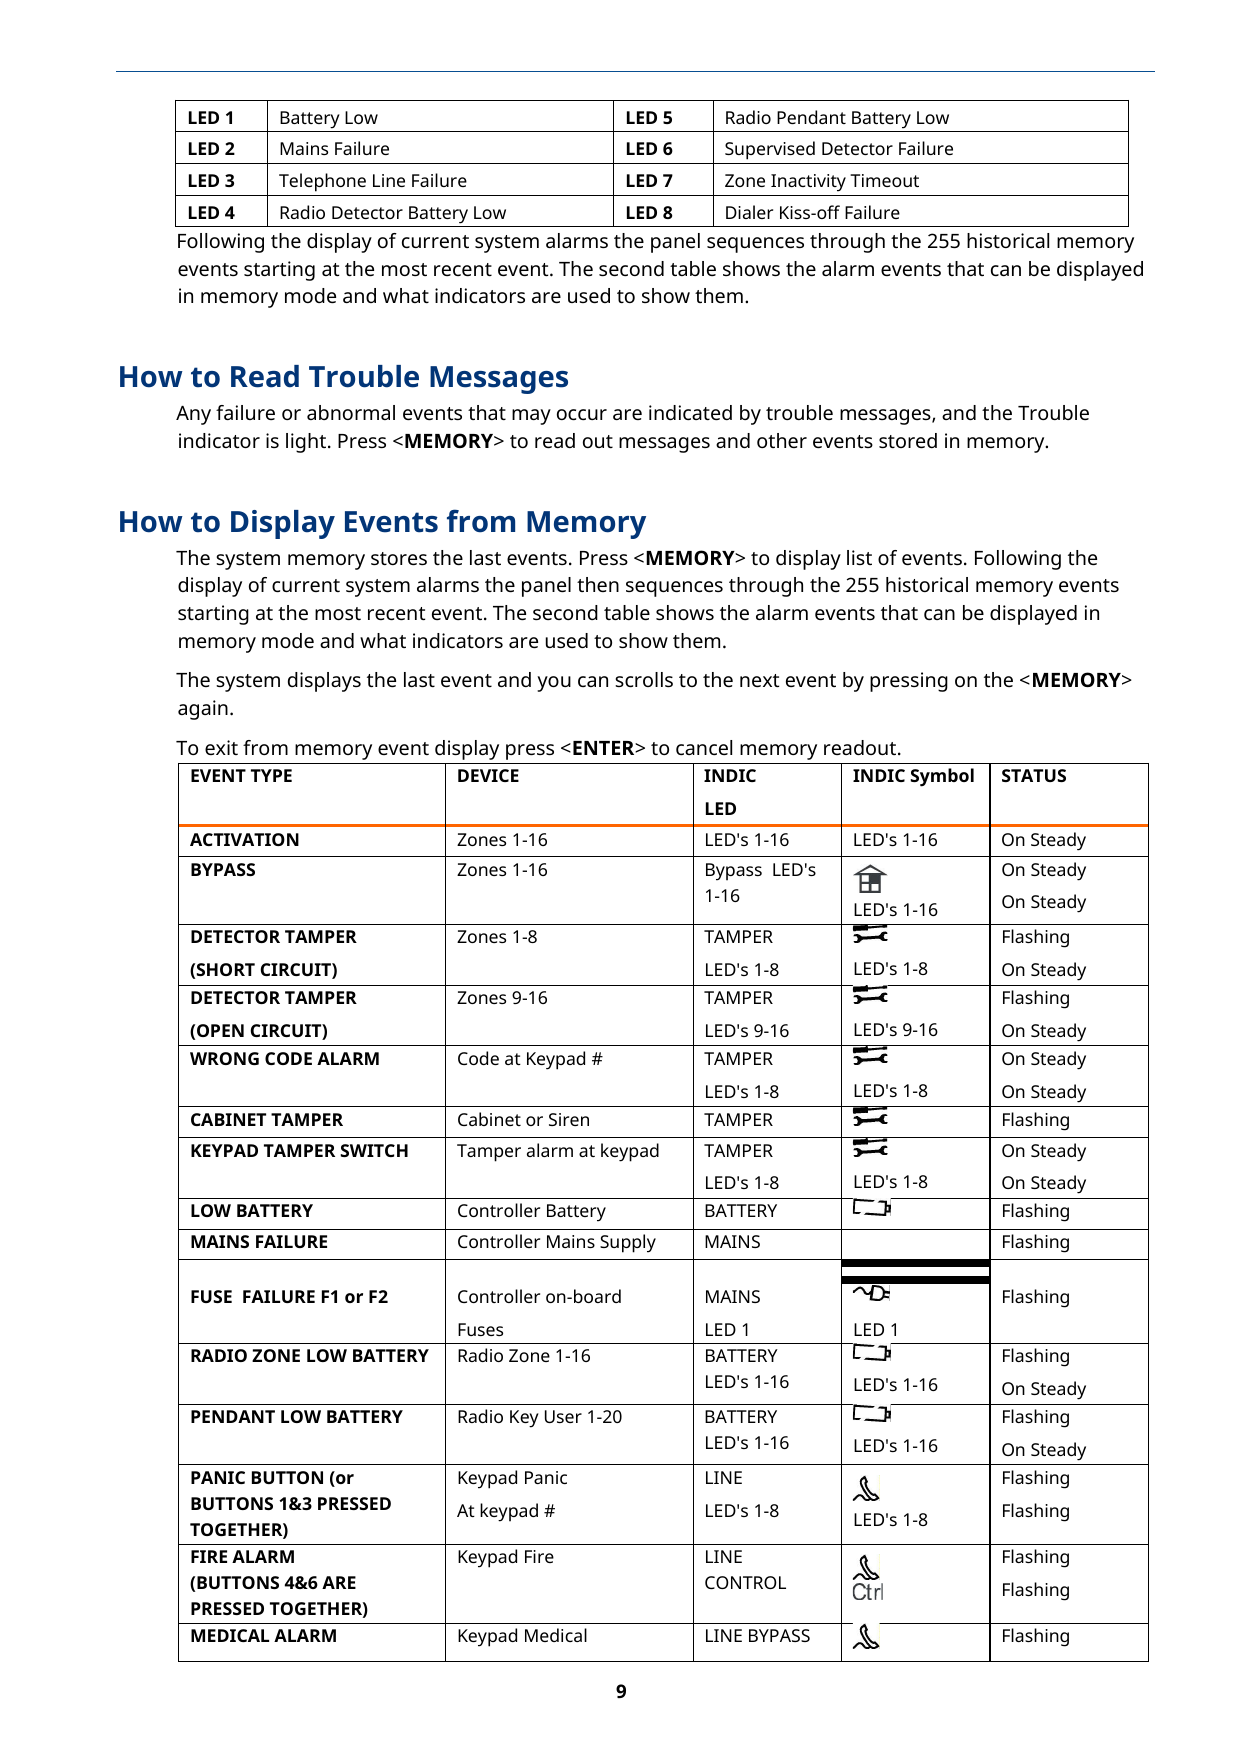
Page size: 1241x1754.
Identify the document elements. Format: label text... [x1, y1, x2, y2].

table_cell ACTIVATION [179, 827, 445, 856]
table_cell BATTERY LED's 1-16 [694, 1344, 841, 1404]
picture [852, 864, 888, 893]
picture [852, 1198, 891, 1216]
picture [852, 1623, 880, 1649]
table_cell Cabinet or Siren [446, 1107, 693, 1137]
picture [852, 1285, 890, 1301]
table_cell Flashing On Steady [991, 925, 1148, 984]
table_cell LED's 1-16 [694, 827, 841, 856]
table_cell Zones 1-8 [446, 925, 693, 984]
text The system memory stores the last events. Press <MEMORY> to display list of events. Following the display of current system alarms the panel then sequences through the 255 historical memory events starting at the most recent event. The second table shows the alarm events that can be displayed in memory mode and what indicators are used to show them. [176, 544, 1152, 654]
picture [852, 1554, 880, 1580]
table_cell [842, 1624, 989, 1661]
table_cell Telephone Line Failure [268, 164, 613, 194]
table_cell LED 7 [614, 164, 713, 194]
table_header LED 5 [614, 101, 713, 131]
table_cell LINE CONTROL [694, 1545, 841, 1622]
picture [852, 1404, 891, 1422]
table_cell LED's 1-16 [842, 857, 989, 924]
table_cell Dialer Kiss-off Failure [714, 196, 1128, 226]
table_cell BYPASS [179, 857, 445, 924]
table_cell LED's 1-8 [842, 1138, 989, 1198]
table_cell PANIC BUTTON (or BUTTONS 1&3 PRESSED TOGETHER) [179, 1465, 445, 1543]
table_cell LED's 1-8 [842, 1465, 989, 1543]
table_cell Code at Keypad # [446, 1046, 693, 1106]
table_cell Supervised Detector Failure [714, 132, 1128, 163]
table_header LED 1 [176, 101, 267, 131]
picture [852, 1107, 888, 1126]
table_cell Radio Zone 1-16 [446, 1344, 693, 1404]
table_cell On Steady On Steady [991, 1138, 1148, 1198]
table_cell LINE BYPASS [694, 1624, 841, 1661]
table_cell MAINS [694, 1230, 841, 1259]
subtitle How to Read Trouble Messages [117, 356, 1157, 396]
table_cell LED's 1-16 [842, 1344, 989, 1404]
table_cell KEYPAD TAMPER SWITCH [179, 1138, 445, 1198]
table_cell TAMPER LED's 9-16 [694, 986, 841, 1045]
table_cell Flashing [991, 1230, 1148, 1259]
table_cell LED's 1-16 [842, 827, 989, 856]
table_cell Flashing On Steady [991, 986, 1148, 1045]
table_cell Radio Key User 1-20 [446, 1405, 693, 1464]
picture [852, 925, 888, 943]
table_header INDIC LED [694, 764, 841, 824]
table_cell MAINS LED 1 [694, 1260, 841, 1343]
table_cell Flashing On Steady [991, 1344, 1148, 1404]
table_cell Radio Detector Battery Low [268, 196, 613, 226]
table_cell BATTERY LED's 1-16 [694, 1405, 841, 1464]
picture [852, 1046, 888, 1065]
table_cell Keypad Panic At keypad # [446, 1465, 693, 1543]
table_cell LED 8 [614, 196, 713, 226]
table_cell Controller Battery [446, 1199, 693, 1229]
table_header Battery Low [268, 101, 613, 131]
table_cell FUSE FAILURE F1 or F2 [179, 1260, 445, 1343]
table_cell RADIO ZONE LOW BATTERY [179, 1344, 445, 1404]
picture [852, 1343, 891, 1361]
table_cell DETECTOR TAMPER (SHORT CIRCUIT) [179, 925, 445, 984]
table_cell TAMPER LED's 1-8 [694, 1138, 841, 1198]
table_header INDIC Symbol [842, 764, 989, 824]
table_cell LED's 1-16 [842, 1405, 989, 1464]
table_cell TAMPER LED's 1-8 [694, 1046, 841, 1106]
table_cell Flashing [991, 1260, 1148, 1343]
table_cell [842, 1199, 989, 1229]
table_cell Keypad Medical [446, 1624, 693, 1661]
table_cell On Steady On Steady [991, 857, 1148, 924]
table_header DEVICE [446, 764, 693, 824]
table_cell Flashing [991, 1107, 1148, 1137]
table_cell Zones 1-16 [446, 827, 693, 856]
table_cell Controller on-board Fuses [446, 1260, 693, 1343]
table_cell Flashing [991, 1199, 1148, 1229]
table_cell LED's 9-16 [842, 986, 989, 1045]
table_cell Tamper alarm at keypad [446, 1138, 693, 1198]
table_cell LOW BATTERY [179, 1199, 445, 1229]
table_cell Zones 9-16 [446, 986, 693, 1045]
table_cell LED 2 [176, 132, 267, 163]
table_cell On Steady On Steady [991, 1046, 1148, 1106]
table_cell Mains Failure [268, 132, 613, 163]
table_cell TAMPER LED's 1-8 [694, 925, 841, 984]
table_cell Keypad Fire [446, 1545, 693, 1622]
picture [852, 1583, 883, 1600]
text Any failure or abnormal events that may occur are indicated by trouble messages, and the Trouble indicator is light. Press <MEMORY> to read out messages and other events stored in memory. [176, 399, 1152, 454]
table_cell Flashing Flashing [991, 1465, 1148, 1543]
picture [852, 1138, 888, 1157]
picture [852, 985, 888, 1004]
table_cell Flashing On Steady [991, 1405, 1148, 1464]
table_cell FIRE ALARM (BUTTONS 4&6 ARE PRESSED TOGETHER) [179, 1545, 445, 1622]
table_cell On Steady [991, 827, 1148, 856]
table_cell LED 4 [176, 196, 267, 226]
table_cell LINE LED's 1-8 [694, 1465, 841, 1543]
table_header EVENT TYPE [179, 764, 445, 824]
table_header STATUS [991, 764, 1148, 824]
table_cell Flashing Flashing [991, 1545, 1148, 1622]
table_cell [842, 1545, 989, 1622]
table_cell LED's 1-8 [842, 925, 989, 984]
table_cell Zones 1-16 [446, 857, 693, 924]
table_cell MAINS FAILURE [179, 1230, 445, 1259]
table_cell LED 6 [614, 132, 713, 163]
table_cell CABINET TAMPER [179, 1107, 445, 1137]
table_cell LED 3 [176, 164, 267, 194]
table_cell WRONG CODE ALARM [179, 1046, 445, 1106]
text The system displays the last event and you can scrolls to the next event by pressing on the <MEMORY> again. [176, 667, 1152, 721]
table_cell DETECTOR TAMPER (OPEN CIRCUIT) [179, 986, 445, 1045]
table_cell [842, 1230, 989, 1259]
table_cell TAMPER [694, 1107, 841, 1137]
table_cell [842, 1107, 989, 1137]
subtitle How to Display Events from Memory [117, 501, 1157, 541]
table_cell Controller Mains Supply [446, 1230, 693, 1259]
table_cell LED's 1-8 [842, 1046, 989, 1106]
table_cell LED 1 [842, 1284, 989, 1343]
text To exit from memory event display press <ENTER> to cancel memory readout. [176, 734, 1152, 761]
picture [852, 1475, 880, 1501]
table_cell PENDANT LOW BATTERY [179, 1405, 445, 1464]
table_cell Zone Inactivity Timeout [714, 164, 1128, 194]
text Following the display of current system alarms the panel sequences through the 255 historical memory events starting at the most recent event. The second table shows the alarm events that can be displayed in memory mode and what indicators are used to show them. [176, 227, 1152, 309]
table_cell Flashing Flashing [991, 1624, 1148, 1661]
table_header Radio Pendant Battery Low [714, 101, 1128, 131]
table_cell BATTERY [694, 1199, 841, 1229]
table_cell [179, 1624, 445, 1661]
table_cell Bypass LED's 1-16 [694, 857, 841, 924]
